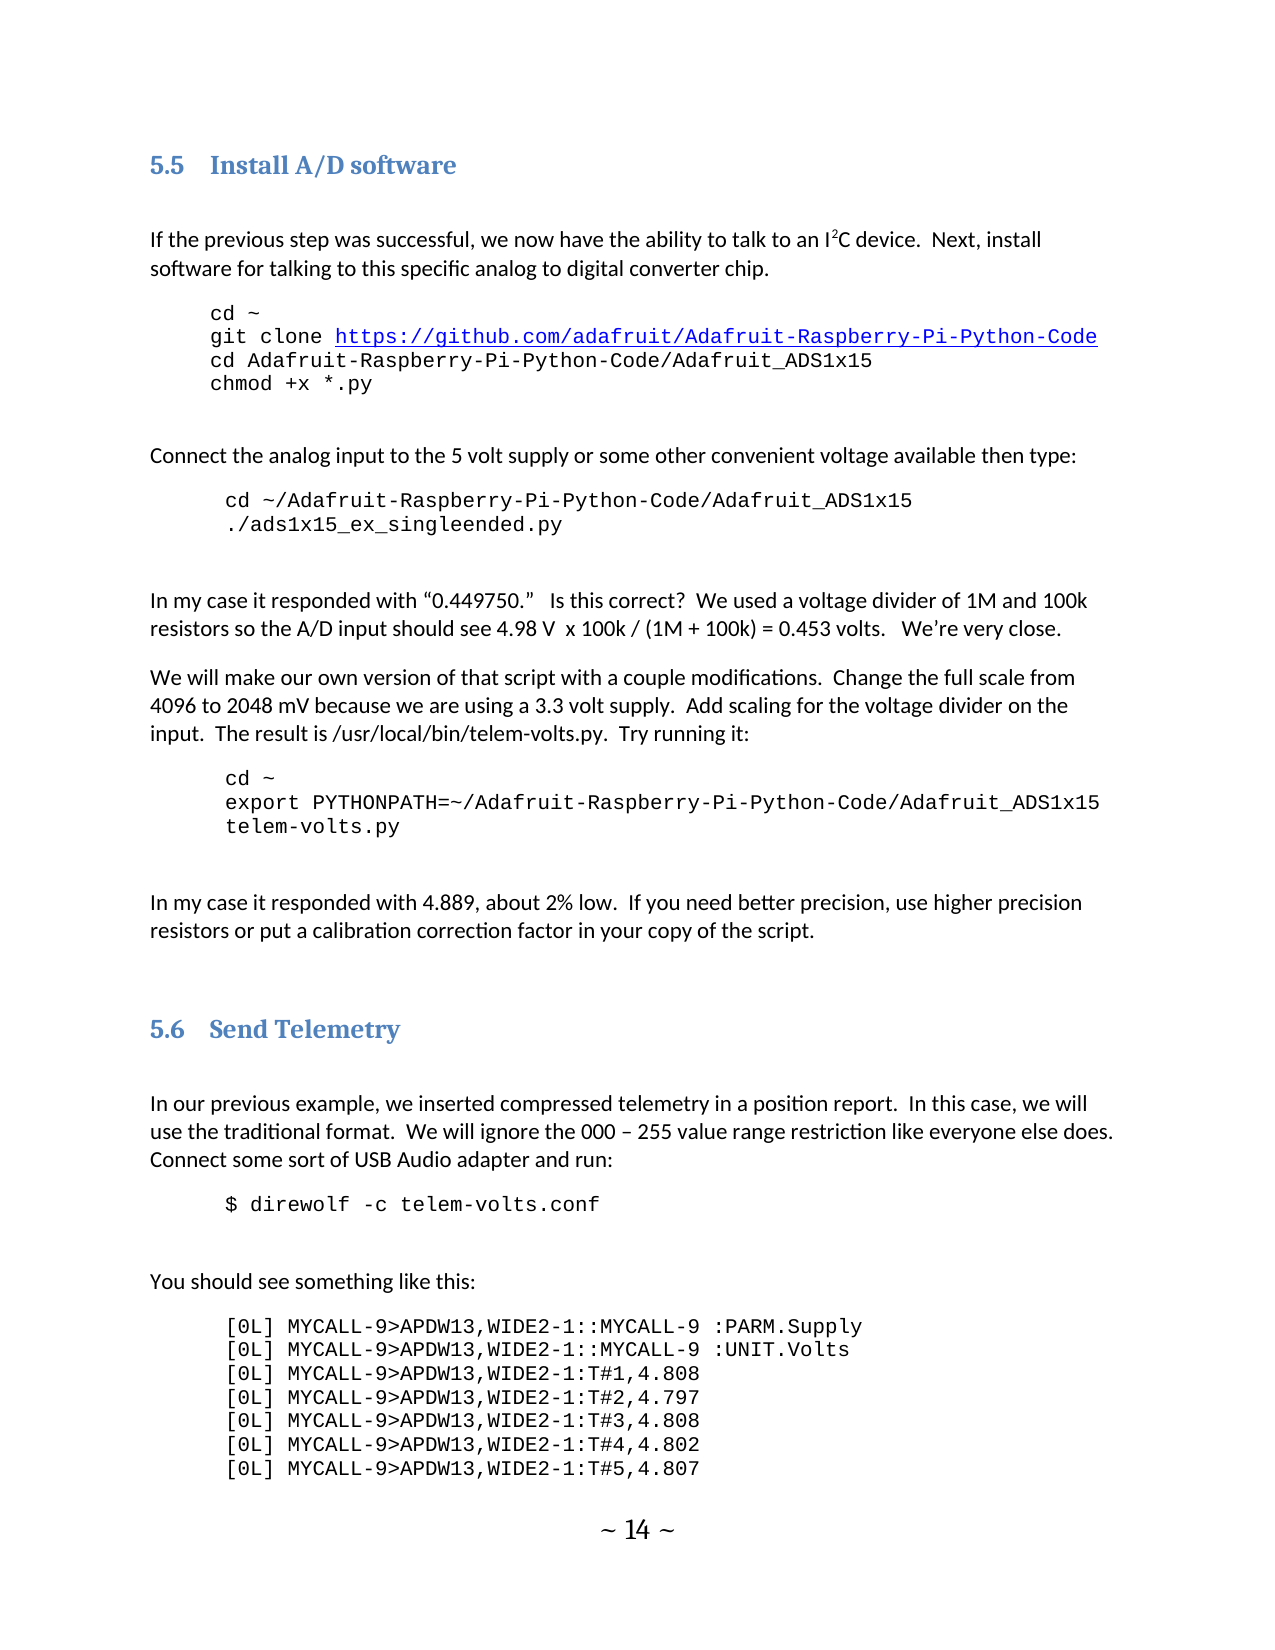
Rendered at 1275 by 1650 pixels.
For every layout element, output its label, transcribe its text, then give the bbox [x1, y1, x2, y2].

text In my case it responded with 4.889, about 2% low. If you need better precision, use higher precision resistors or put a calibration correction factor in your copy of the script. [150, 888, 1125, 944]
text [0L] MYCALL-9>APDW13,WIDE2-1::MYCALL-9 :UNIT.Volts [225, 1339, 1125, 1363]
text git clone https://github.com/adafruit/Adafruit-Raspberry-Pi-Python-Code [210, 326, 1125, 350]
text [0L] MYCALL-9>APDW13,WIDE2-1:T#3,4.808 [225, 1410, 1125, 1434]
text $ direwolf -c telem-volts.conf [225, 1194, 1125, 1218]
text We will make our own version of that script with a couple modifications. Change the full scale from 4096 to 2048 mV because we are using a 3.3 volt supply. Add scaling for the voltage divider on the input. The result is /usr/local/bin/telem-volts.py. Try running it: [150, 663, 1125, 747]
text cd ~/Adafruit-Raspberry-Pi-Python-Code/Adafruit_ADS1x15 [225, 490, 1125, 514]
text [0L] MYCALL-9>APDW13,WIDE2-1:T#1,4.808 [225, 1363, 1125, 1387]
text chmod +x *.py [210, 373, 1125, 397]
text [0L] MYCALL-9>APDW13,WIDE2-1::MYCALL-9 :PARM.Supply [225, 1316, 1125, 1339]
text export PYTHONPATH=~/Adafruit-Raspberry-Pi-Python-Code/Adafruit_ADS1x15 [225, 792, 1125, 816]
text In our previous example, we inserted compressed telemetry in a position report. In this case, we will use the traditional format. We will ignore the 000 – 255 value range restriction like everyone else does. Connect some sort of USB Audio adapter and run: [150, 1089, 1125, 1173]
text telem-volts.py [225, 816, 1125, 839]
text You should see something like this: [150, 1267, 1125, 1295]
text [0L] MYCALL-9>APDW13,WIDE2-1:T#2,4.797 [225, 1387, 1125, 1410]
text [0L] MYCALL-9>APDW13,WIDE2-1:T#5,4.807 [225, 1458, 1125, 1481]
text [0L] MYCALL-9>APDW13,WIDE2-1:T#4,4.802 [225, 1434, 1125, 1458]
text If the previous step was successful, we now have the ability to talk to an I2C device. Next, install software for talking to this specific analog to digital converter chip. [150, 226, 1125, 282]
text Connect the analog input to the 5 volt supply or some other convenient voltage available then type: [150, 442, 1125, 469]
subtitle Send Telemetry [150, 1014, 1125, 1045]
text cd ~ [225, 768, 1125, 792]
text cd ~ [210, 302, 1125, 326]
subtitle Install A/D software [150, 150, 1125, 181]
text ./ads1x15_ex_singleended.py [225, 514, 1125, 538]
text cd Adafruit-Raspberry-Pi-Python-Code/Adafruit_ADS1x15 [210, 350, 1125, 373]
text In my case it responded with “0.449750.” Is this correct? We used a voltage divider of 1M and 100k resistors so the A/D input should see 4.98 V x 100k / (1M + 100k) = 0.453 volts. We’re very close. [150, 587, 1125, 643]
